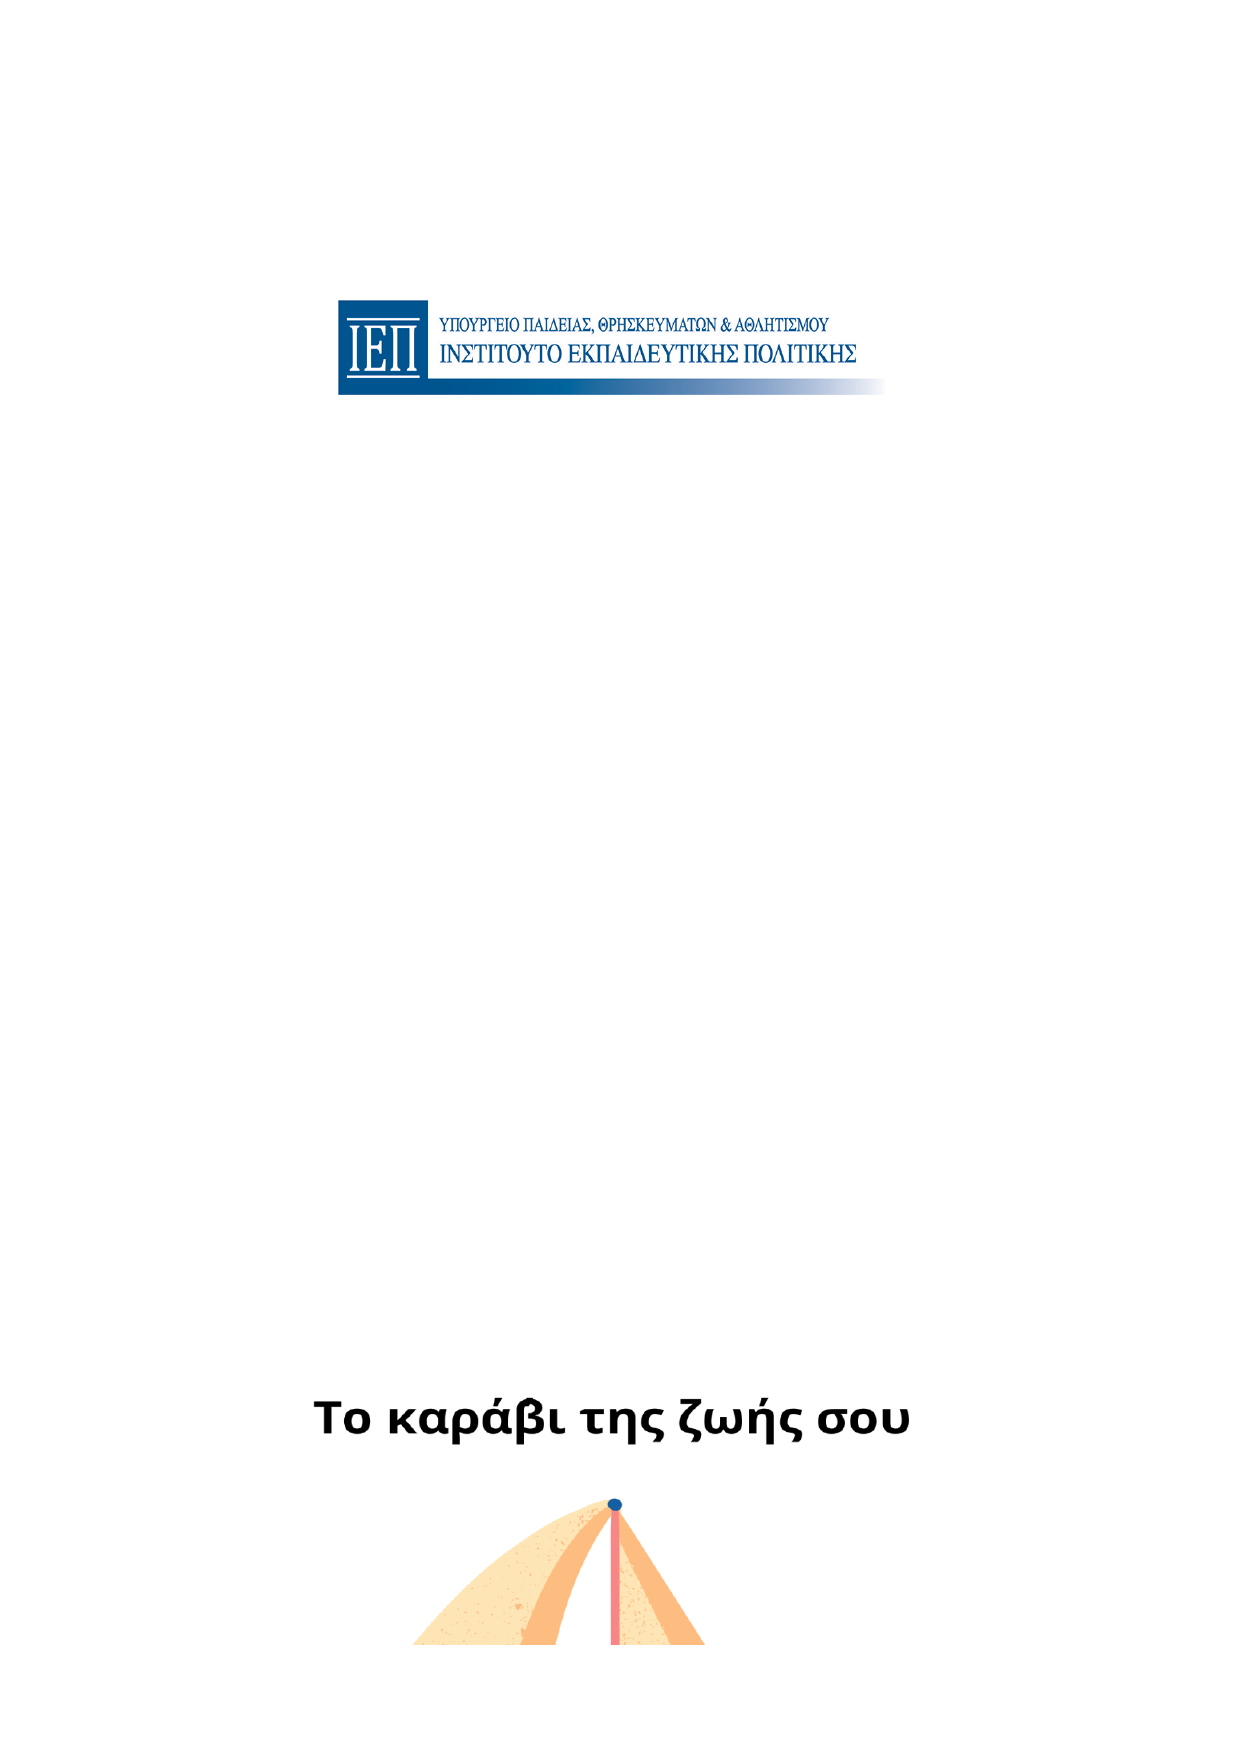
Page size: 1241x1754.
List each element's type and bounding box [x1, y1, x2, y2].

picture [338, 300, 886, 395]
picture [103, 1325, 1120, 1645]
